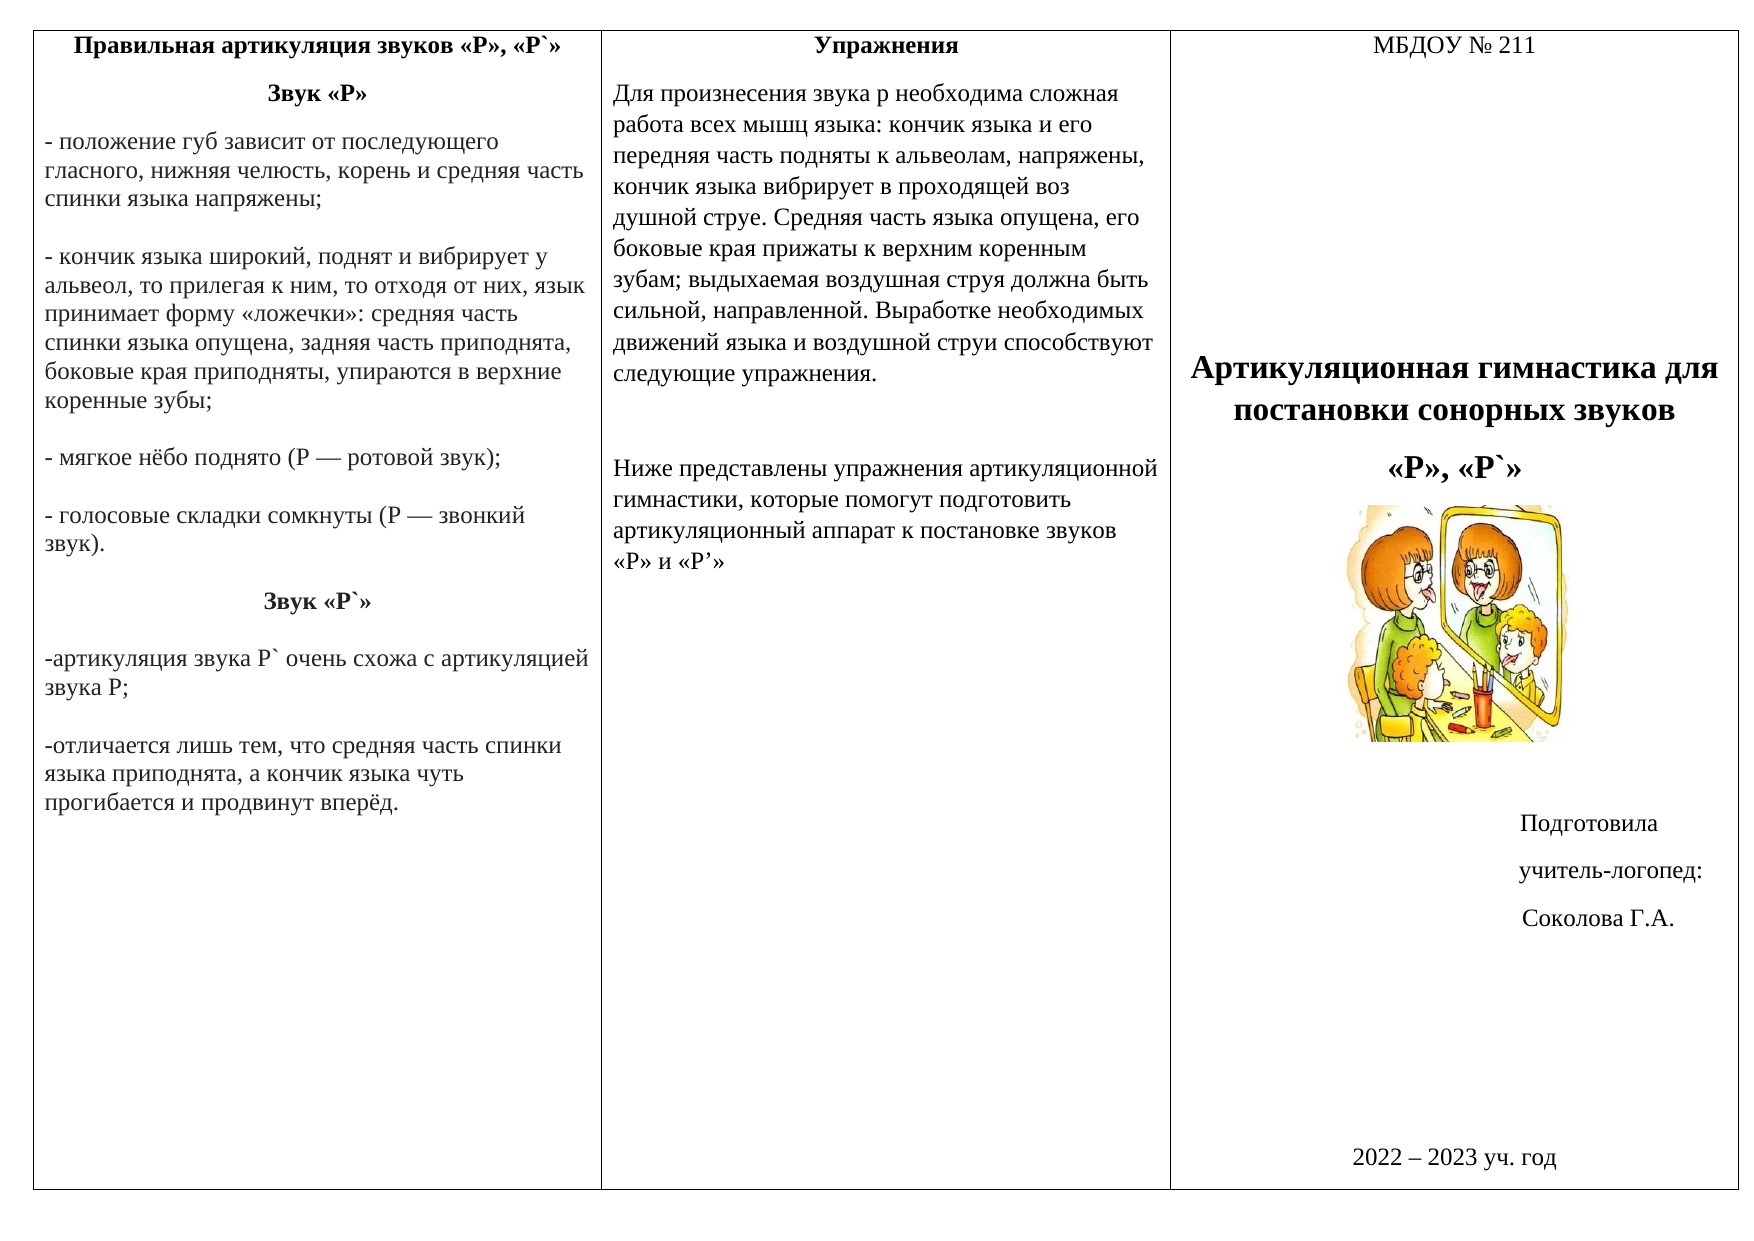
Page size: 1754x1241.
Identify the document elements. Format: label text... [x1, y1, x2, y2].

table_header Упражнения Для произнесения звука р необходима сложная работа всех мышц языка: кончик языка и его передняя часть подняты к альвеолам, напряжены, кончик языка вибрирует в проходящей воз душной струе. Средняя часть языка опущена, его боковые края прижаты к верхним коренным зубам; выдыхаемая воздушная струя должна быть сильной, направленной. Выработке необходимых движений языка и воздушной струи способствуют следующие упражнения. Ниже представлены упражнения артикуляционной гимнастики, которые помогут подготовить артикуляционный аппарат к постановке звуков «Р» и «Р’» [602, 31, 1170, 1189]
picture [1336, 505, 1573, 742]
table_header Правильная артикуляция звуков «Р», «Р`» Звук «Р» - положение губ зависит от последующего гласного, нижняя челюсть, корень и средняя часть спинки языка напряжены; - кончик языка широкий, поднят и вибрирует у альвеол, то прилегая к ним, то отходя от них, язык принимает форму «ложечки»: средняя часть спинки языка опущена, задняя часть приподнята, боковые края приподняты, упираются в верхние коренные зубы; - мягкое нёбо поднято (Р — ротовой звук); - голосовые складки сомкнуты (Р — звонкий звук). Звук «Р`» -артикуляция звука Р` очень схожа с артикуляцией звука Р; -отличается лишь тем, что средняя часть спинки языка приподнята, а кончик языка чуть прогибается и продвинут вперёд. [34, 31, 601, 1189]
table_header МБДОУ № 211 Артикуляционная гимнастика для постановки сонорных звуков «Р», «Р`» Подготовила учитель-логопед: Соколова Г.А. 2022 – 2023 уч. год [1171, 31, 1738, 1189]
